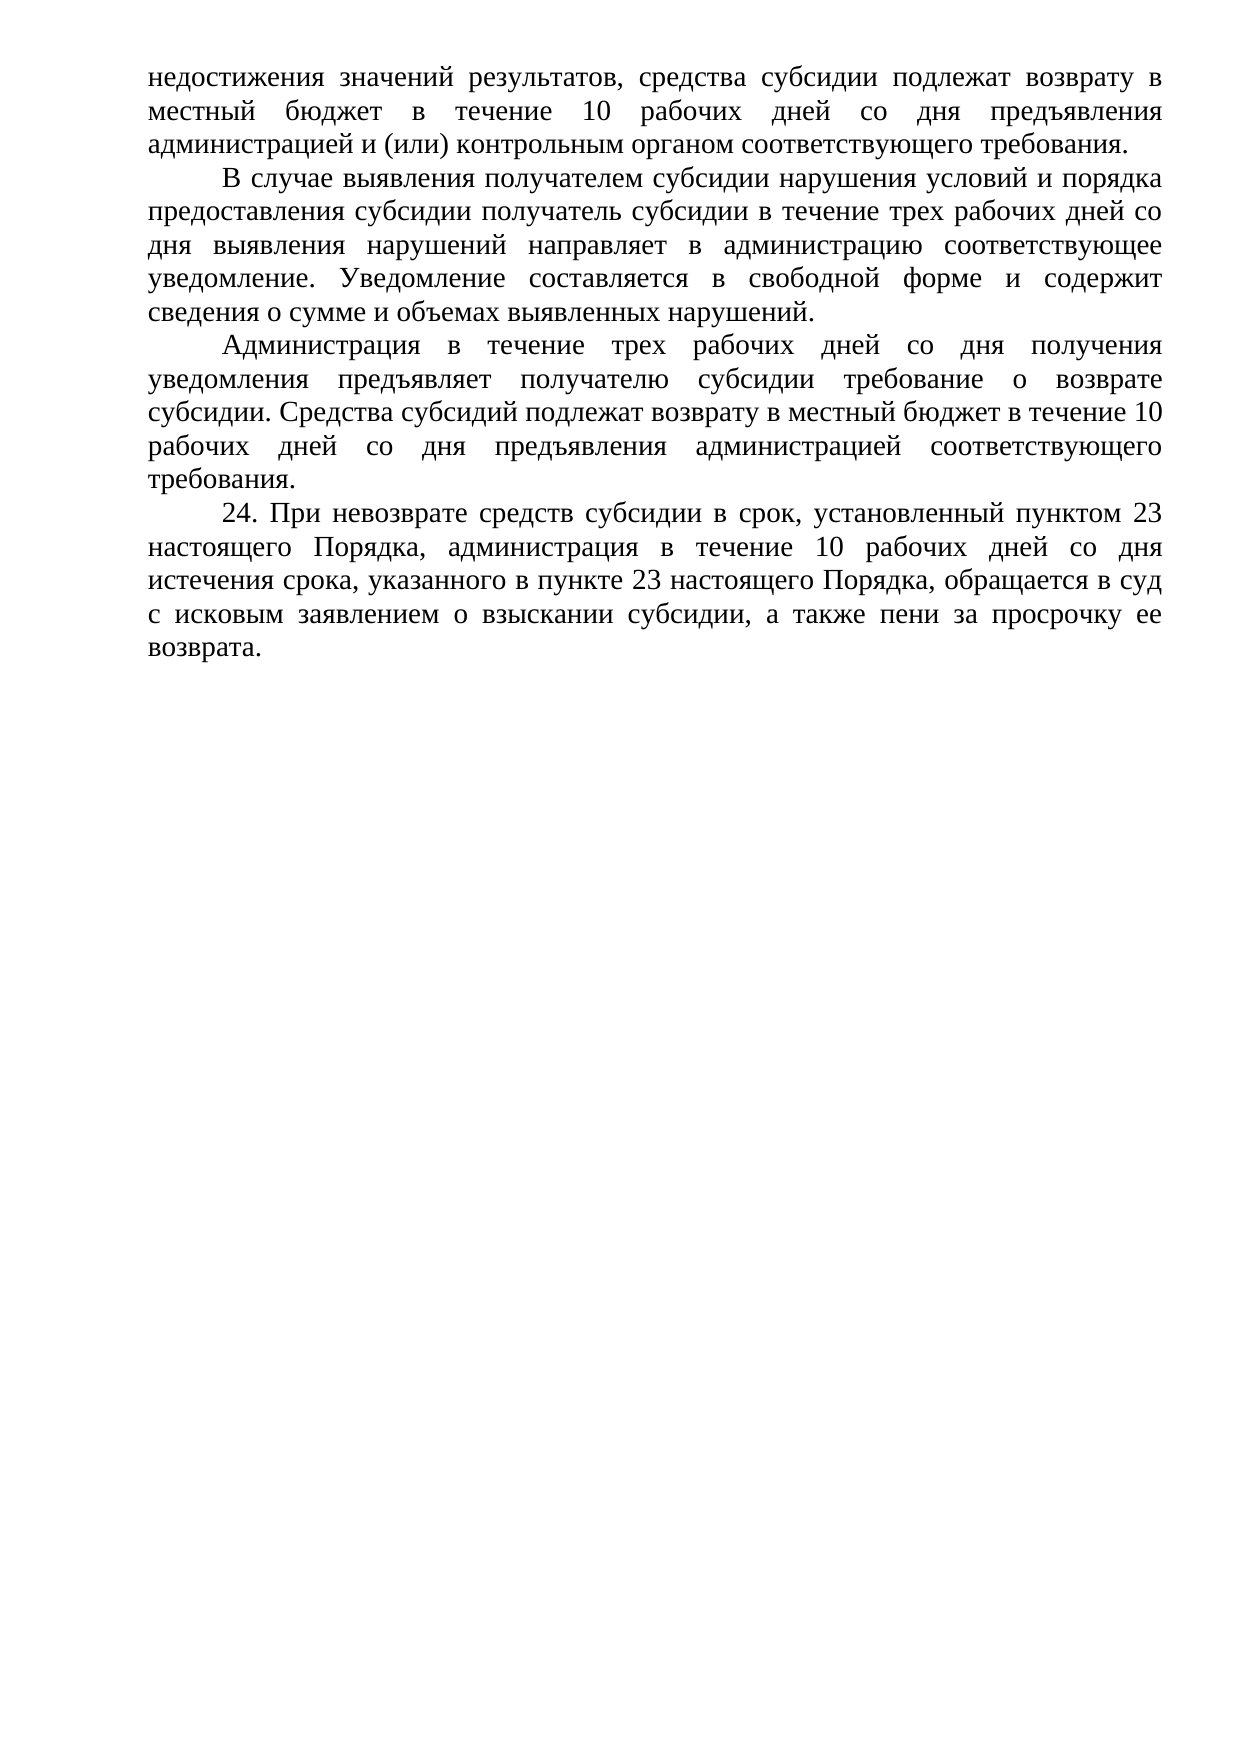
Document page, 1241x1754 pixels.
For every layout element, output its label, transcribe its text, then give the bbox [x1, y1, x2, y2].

text 24. При невозврате средств субсидии в срок, установленный пунктом 23 настоящего Порядка, администрация в течение 10 рабочих дней со дня истечения срока, указанного в пункте 23 настоящего Порядка, обращается в суд с исковым заявлением о взыскании субсидии, а также пени за просрочку ее возврата. [148, 495, 1163, 663]
text Администрация в течение трех рабочих дней со дня получения уведомления предъявляет получателю субсидии требование о возврате субсидии. Средства субсидий подлежат возврату в местный бюджет в течение 10 рабочих дней со дня предъявления администрацией соответствующего требования. [148, 327, 1163, 495]
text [148, 59, 1163, 160]
text В случае выявления получателем субсидии нарушения условий и порядка предоставления субсидии получатель субсидии в течение трех рабочих дней со дня выявления нарушений направляет в администрацию соответствующее уведомление. Уведомление составляется в свободной форме и содержит сведения о сумме и объемах выявленных нарушений. [148, 160, 1163, 327]
